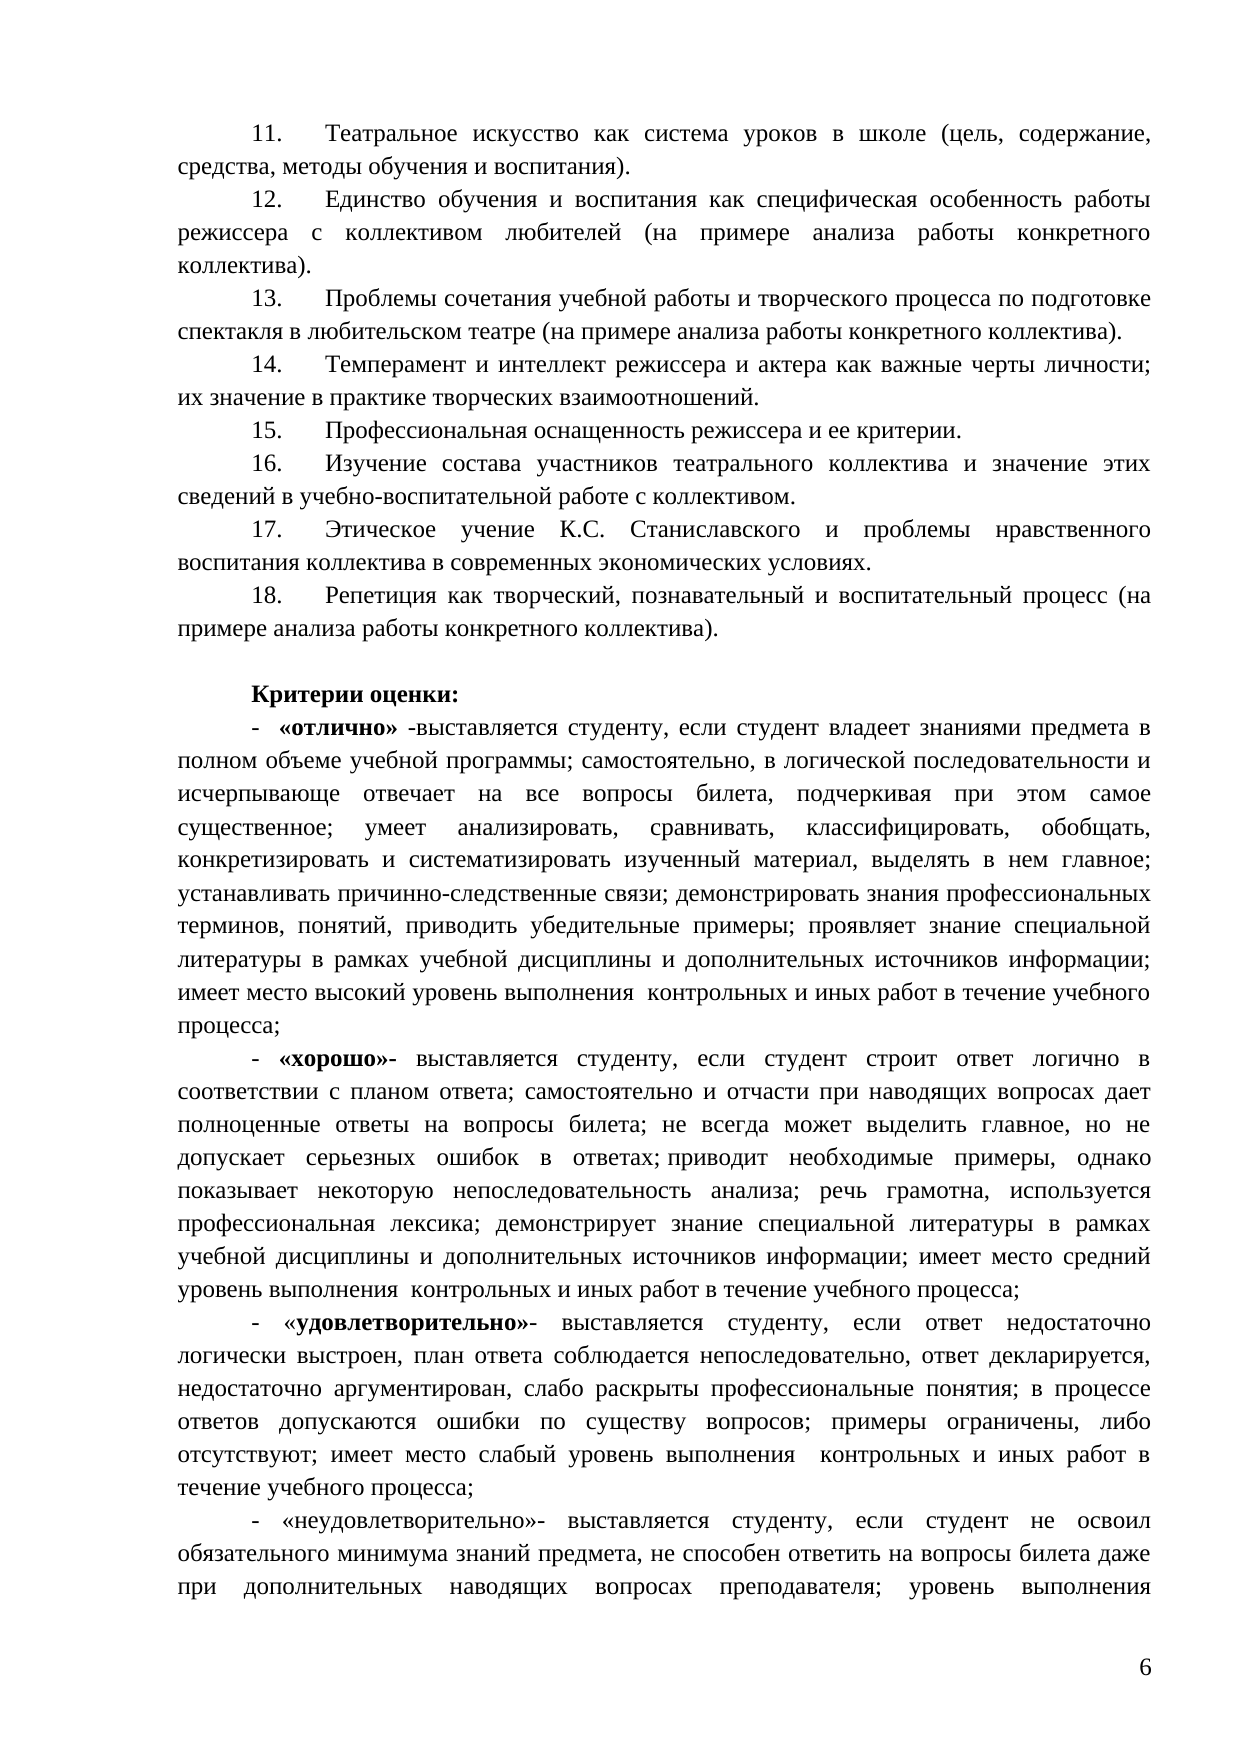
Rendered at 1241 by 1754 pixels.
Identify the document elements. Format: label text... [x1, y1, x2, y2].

text Критерии оценки: [177, 679, 1152, 708]
list Проблемы сочетания учебной работы и творческого процесса по подготовке спектакля в любительском театре (на примере анализа работы конкретного коллектива). [177, 283, 1152, 345]
list Репетиция как творческий, познавательный и воспитательный процесс (на примере анализа работы конкретного коллектива). [177, 580, 1152, 642]
list Профессиональная оснащенность режиссера и ее критерии. [177, 415, 1152, 444]
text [177, 1505, 1152, 1600]
text - «хорошо»- выставляется студенту, если студент строит ответ логично в соответствии с планом ответа; самостоятельно и отчасти при наводящих вопросах дает полноценные ответы на вопросы билета; не всегда может выделить главное, но не допускает серьезных ошибок в ответах; приводит необходимые примеры, однако показывает некоторую непоследовательность анализа; речь грамотна, используется профессиональная лексика; демонстрирует знание специальной литературы в рамках учебной дисциплины и дополнительных источников информации; имеет место средний уровень выполнения контрольных и иных работ в течение учебного процесса; [177, 1043, 1152, 1303]
list Единство обучения и воспитания как специфическая особенность работы режиссера с коллективом любителей (на примере анализа работы конкретного коллектива). [177, 184, 1152, 279]
list Изучение состава участников театрального коллектива и значение этих сведений в учебно-воспитательной работе с коллективом. [177, 448, 1152, 510]
text - «отлично» -выставляется студенту, если студент владеет знаниями предмета в полном объеме учебной программы; самостоятельно, в логической последовательности и исчерпывающе отвечает на все вопросы билета, подчеркивая при этом самое существенное; умеет анализировать, сравнивать, классифицировать, обобщать, конкретизировать и систематизировать изученный материал, выделять в нем главное; устанавливать причинно-следственные связи; демонстрировать знания профессиональных терминов, понятий, приводить убедительные примеры; проявляет знание специальной литературы в рамках учебной дисциплины и дополнительных источников информации; имеет место высокий уровень выполнения контрольных и иных работ в течение учебного процесса; [177, 712, 1152, 1038]
text - «удовлетворительно»- выставляется студенту, если ответ недостаточно логически выстроен, план ответа соблюдается непоследовательно, ответ декларируется, недостаточно аргументирован, слабо раскрыты профессиональные понятия; в процессе ответов допускаются ошибки по существу вопросов; примеры ограничены, либо отсутствуют; имеет место слабый уровень выполнения контрольных и иных работ в течение учебного процесса; [177, 1307, 1152, 1501]
list Театральное искусство как система уроков в школе (цель, содержание, средства, методы обучения и воспитания). [177, 118, 1152, 180]
list Темперамент и интеллект режиссера и актера как важные черты личности; их значение в практике творческих взаимоотношений. [177, 349, 1152, 411]
list Этическое учение К.С. Станиславского и проблемы нравственного воспитания коллектива в современных экономических условиях. [177, 514, 1152, 576]
